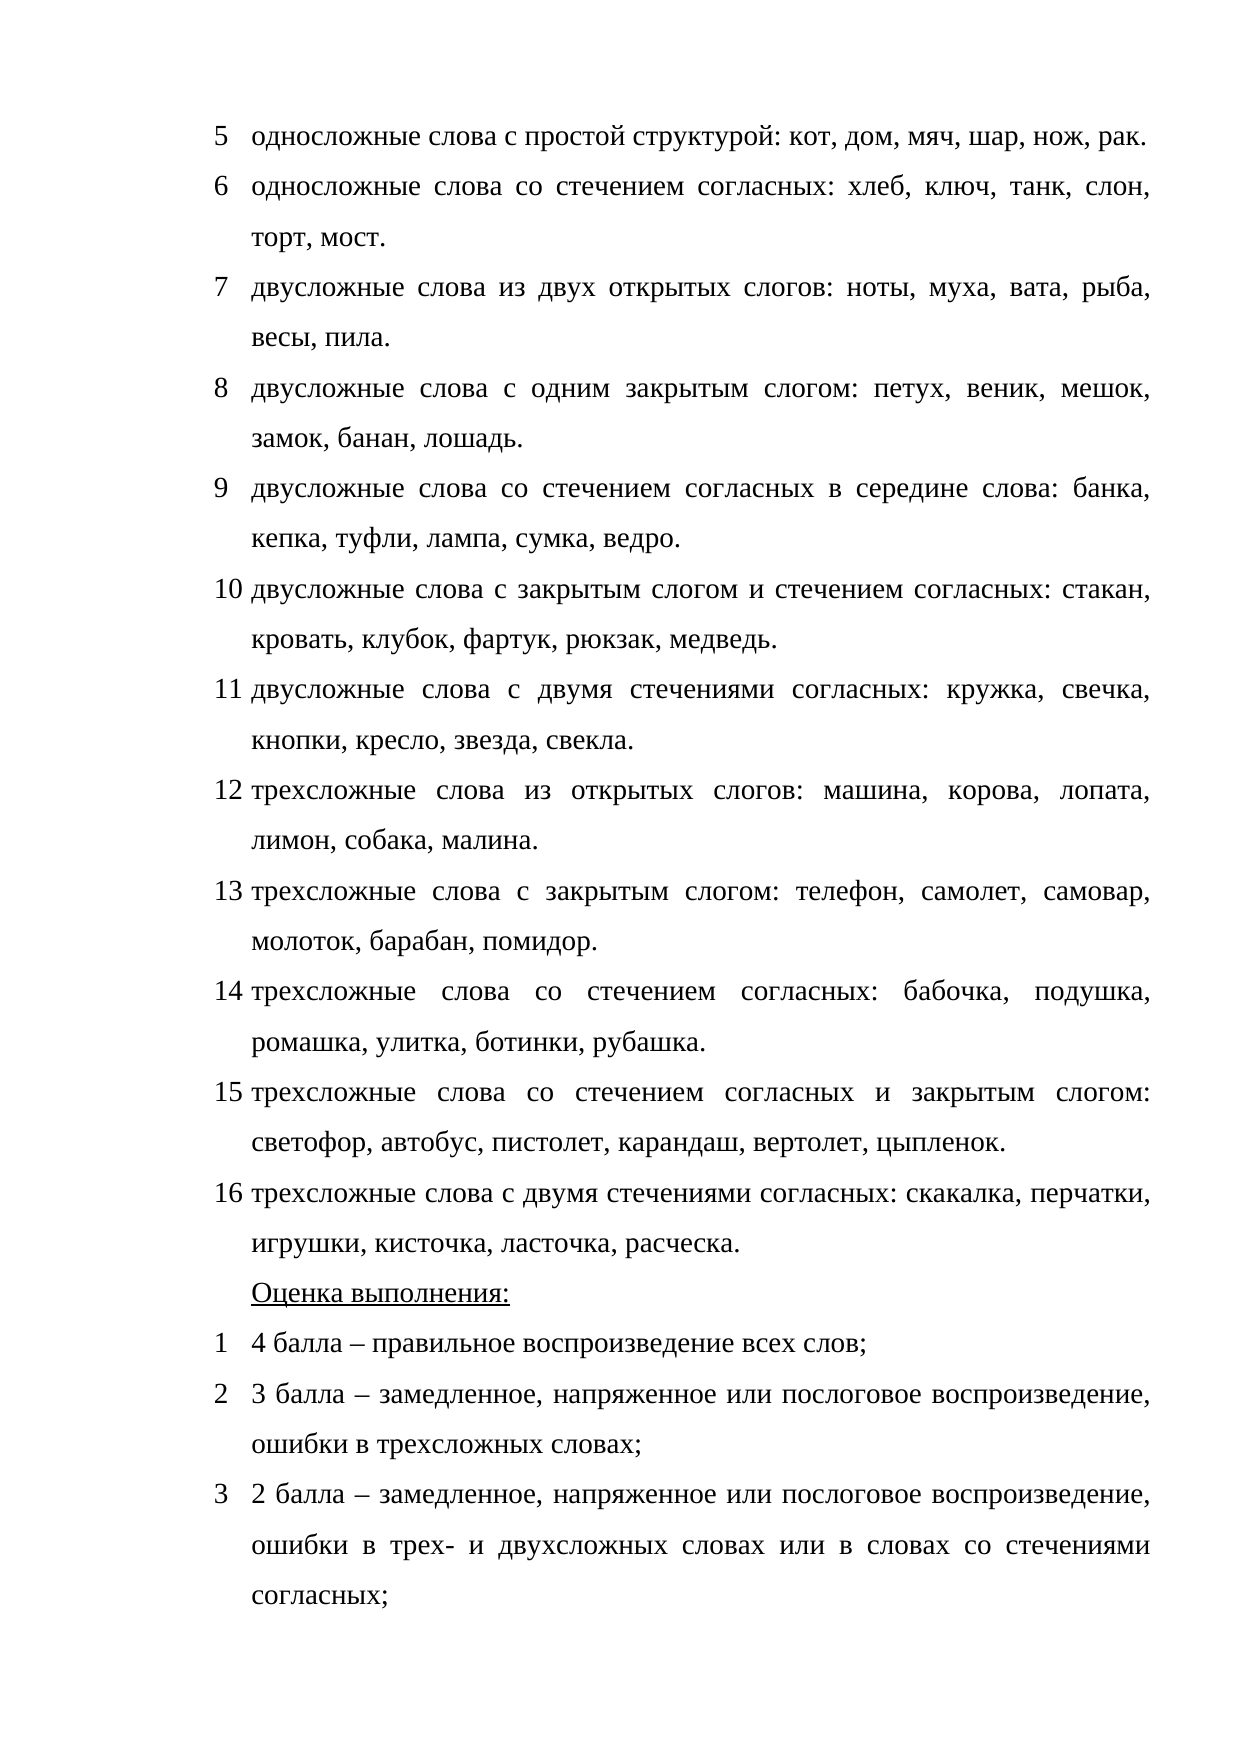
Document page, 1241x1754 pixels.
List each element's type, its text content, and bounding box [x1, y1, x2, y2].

list односложные слова с простой структурой: кот, дом, мяч, шар, нож, рак. [213, 118, 1152, 152]
list трехсложные слова со стечением согласных и закрытым слогом: светофор, автобус, пистолет, карандаш, вертолет, цыпленок. [213, 1074, 1152, 1158]
list двусложные слова с закрытым слогом и стечением согласных: стакан, кровать, клубок, фартук, рюкзак, медведь. [213, 571, 1152, 655]
list двусложные слова со стечением согласных в середине слова: банка, кепка, туфли, лампа, сумка, ведро. [213, 470, 1152, 554]
list трехсложные слова со стечением согласных: бабочка, подушка, ромашка, улитка, ботинки, рубашка. [213, 973, 1152, 1057]
text Оценка выполнения: [177, 1275, 1152, 1309]
list односложные слова со стечением согласных: хлеб, ключ, танк, слон, торт, мост. [213, 168, 1152, 252]
list 3 балла – замедленное, напряженное или послоговое воспроизведение, ошибки в трехсложных словах; [213, 1376, 1152, 1460]
list трехсложные слова с закрытым слогом: телефон, самолет, самовар, молоток, барабан, помидор. [213, 873, 1152, 957]
list трехсложные слова с двумя стечениями согласных: скакалка, перчатки, игрушки, кисточка, ласточка, расческа. [213, 1175, 1152, 1258]
list трехсложные слова из открытых слогов: машина, корова, лопата, лимон, собака, малина. [213, 772, 1152, 856]
list двусложные слова с двумя стечениями согласных: кружка, свечка, кнопки, кресло, звезда, свекла. [213, 672, 1152, 755]
list двусложные слова из двух открытых слогов: ноты, муха, вата, рыба, весы, пила. [213, 269, 1152, 353]
list двусложные слова с одним закрытым слогом: петух, веник, мешок, замок, банан, лошадь. [213, 370, 1152, 453]
list 2 балла – замедленное, напряженное или послоговое воспроизведение, ошибки в трех- и двухсложных словах или в словах со стечениями согласных; [213, 1477, 1152, 1611]
list 4 балла – правильное воспроизведение всех слов; [213, 1326, 1152, 1359]
